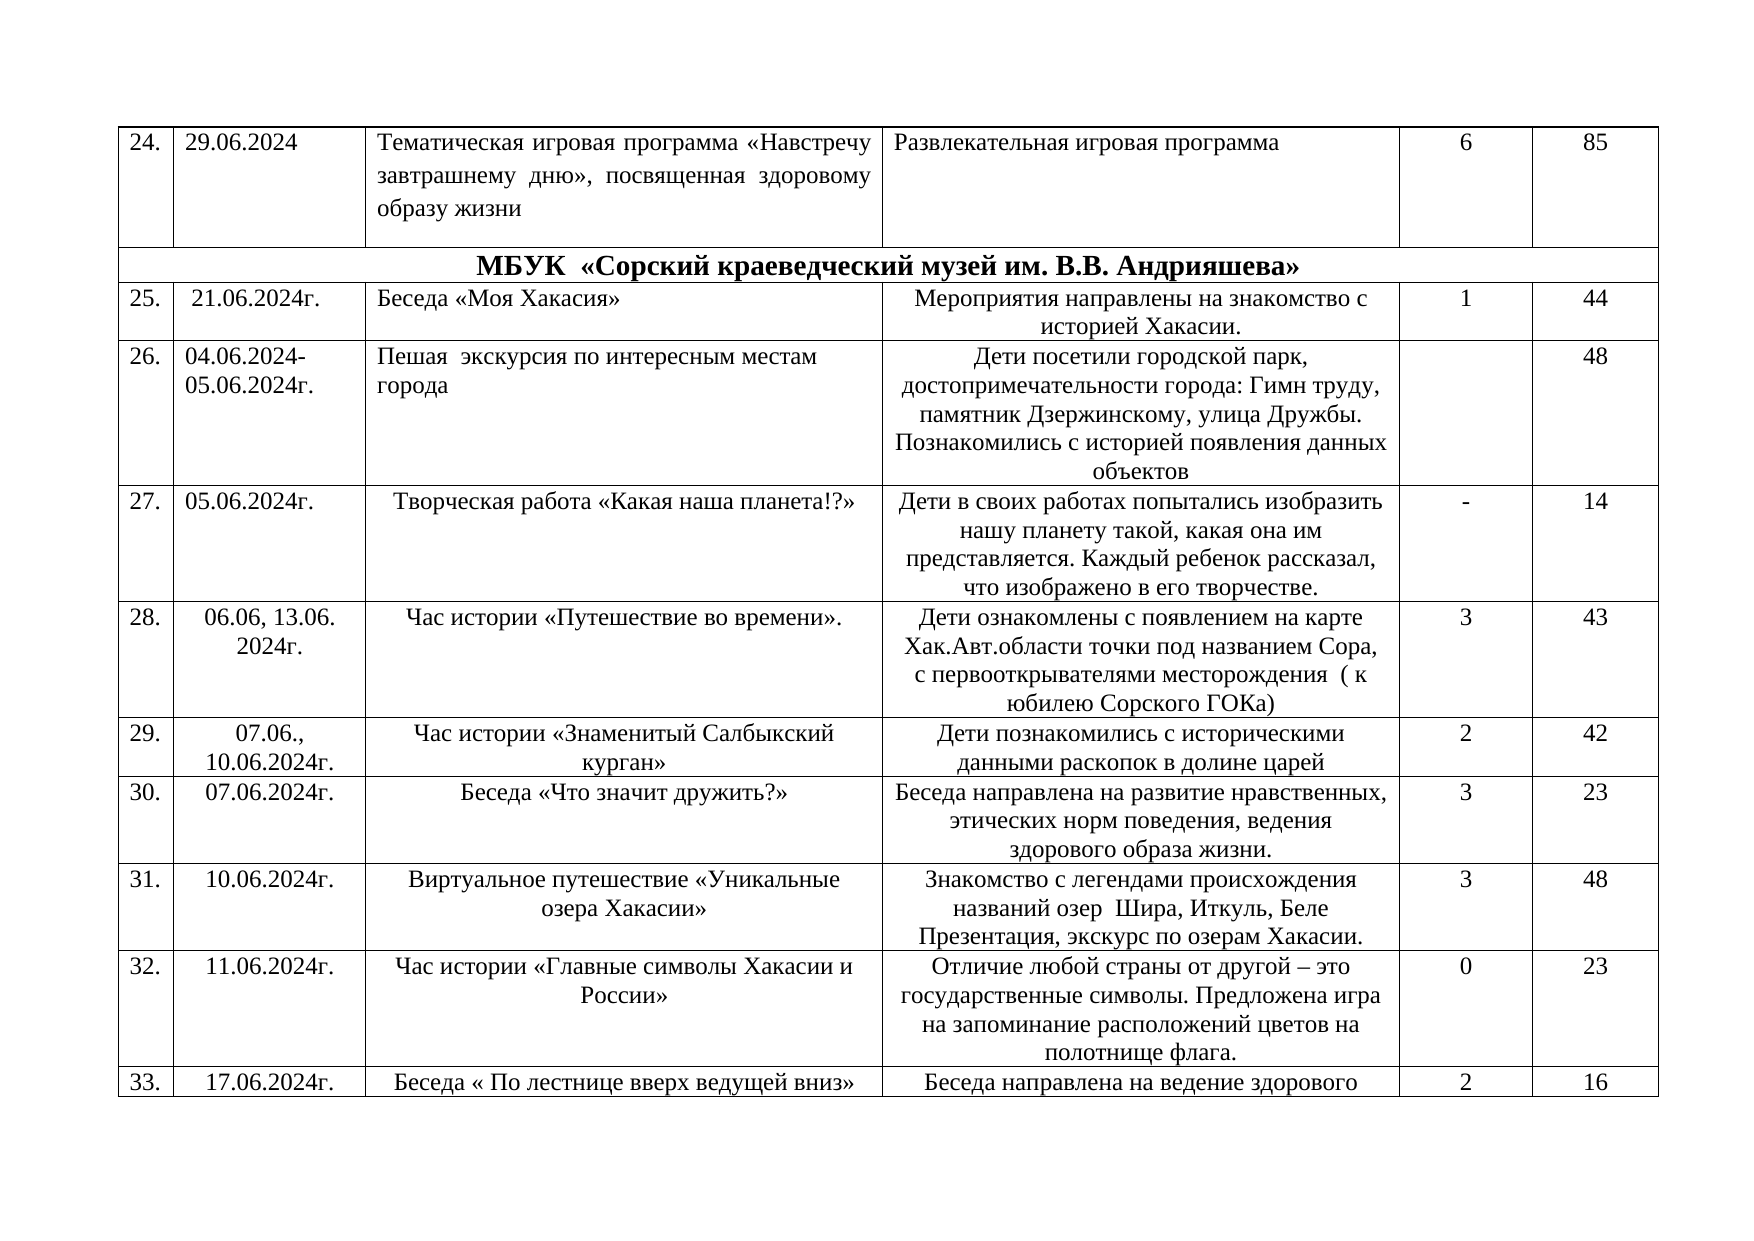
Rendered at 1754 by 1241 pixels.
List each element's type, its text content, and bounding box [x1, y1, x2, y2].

table_cell 31. [119, 864, 173, 950]
table_cell 29.06.2024 [174, 128, 365, 247]
table_cell Тематическая игровая программа «Навстречу завтрашнему дню», посвященная здоровому образу жизни [366, 128, 882, 247]
table_cell 1 [1400, 283, 1532, 340]
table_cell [366, 1067, 882, 1096]
table_cell 17.06.2024г. [174, 1067, 365, 1096]
table_cell 3 [1400, 602, 1532, 717]
table_cell Час истории «Путешествие во времени». [366, 602, 882, 717]
table_cell Дети в своих работах попытались изобразить нашу планету такой, какая она им представляется. Каждый ребенок рассказал, что изображено в его творчестве. [883, 486, 1399, 601]
table_cell Творческая работа «Какая наша планета!?» [366, 486, 882, 601]
table_cell 23 [1533, 777, 1658, 863]
table_cell Мероприятия направлены на знакомство с историей Хакасии. [883, 283, 1399, 340]
table_cell Час истории «Знаменитый Салбыкский курган» [366, 718, 882, 776]
table_cell Дети посетили городской парк, достопримечательности города: Гимн труду, памятник Дзержинскому, улица Дружбы. Познакомились с историей появления данных объектов [883, 341, 1399, 485]
table_cell 27. [119, 486, 173, 601]
table_cell 85 [1533, 128, 1658, 247]
table_cell 10.06.2024г. [174, 864, 365, 950]
table_cell Знакомство с легендами происхождения названий озер Шира, Иткуль, Беле Презентация, экскурс по озерам Хакасии. [883, 864, 1399, 950]
table_cell - [1400, 486, 1532, 601]
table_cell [883, 1067, 1399, 1096]
table_cell МБУК «Сорский краеведческий музей им. В.В. Андрияшева» [119, 248, 1658, 282]
table_cell 29. [119, 718, 173, 776]
table_cell 43 [1533, 602, 1658, 717]
table_cell 07.06.2024г. [174, 777, 365, 863]
table_cell Час истории «Главные символы Хакасии и России» [366, 951, 882, 1066]
table_cell Виртуальное путешествие «Уникальные озера Хакасии» [366, 864, 882, 950]
table_cell Дети познакомились с историческими данными раскопок в долине царей [883, 718, 1399, 776]
table_cell 3 [1400, 864, 1532, 950]
table_cell 23 [1533, 951, 1658, 1066]
table_cell 04.06.2024-05.06.2024г. [174, 341, 365, 485]
table_cell 06.06, 13.06. 2024г. [174, 602, 365, 717]
table_cell 0 [1400, 951, 1532, 1066]
table_cell 3 [1400, 777, 1532, 863]
table_cell Дети ознакомлены с появлением на карте Хак.Авт.области точки под названием Сора, с первооткрывателями месторождения ( к юбилею Сорского ГОКа) [883, 602, 1399, 717]
table_cell 30. [119, 777, 173, 863]
table_cell 42 [1533, 718, 1658, 776]
table_cell Беседа «Что значит дружить?» [366, 777, 882, 863]
table_cell 07.06., 10.06.2024г. [174, 718, 365, 776]
table_cell 33. [119, 1067, 173, 1096]
table_cell 2 [1400, 718, 1532, 776]
table_cell [1400, 341, 1532, 485]
table_cell 44 [1533, 283, 1658, 340]
table_cell 32. [119, 951, 173, 1066]
table_cell 48 [1533, 864, 1658, 950]
table_cell 28. [119, 602, 173, 717]
table_cell 24. [119, 128, 173, 247]
table_cell 26. [119, 341, 173, 485]
table_cell 14 [1533, 486, 1658, 601]
table_cell 21.06.2024г. [174, 283, 365, 340]
table_cell 05.06.2024г. [174, 486, 365, 601]
table_cell Отличие любой страны от другой – это государственные символы. Предложена игра на запоминание расположений цветов на полотнище флага. [883, 951, 1399, 1066]
table_cell 11.06.2024г. [174, 951, 365, 1066]
table_cell 6 [1400, 128, 1532, 247]
table_cell 48 [1533, 341, 1658, 485]
table_cell Беседа «Моя Хакасия» [366, 283, 882, 340]
table_cell Беседа направлена на развитие нравственных, этических норм поведения, ведения здорового образа жизни. [883, 777, 1399, 863]
table_cell 16 [1533, 1067, 1658, 1096]
table_cell 2 [1400, 1067, 1532, 1096]
table_cell Пешая экскурсия по интересным местам города [366, 341, 882, 485]
table_cell 25. [119, 283, 173, 340]
table_cell Развлекательная игровая программа [883, 128, 1399, 247]
